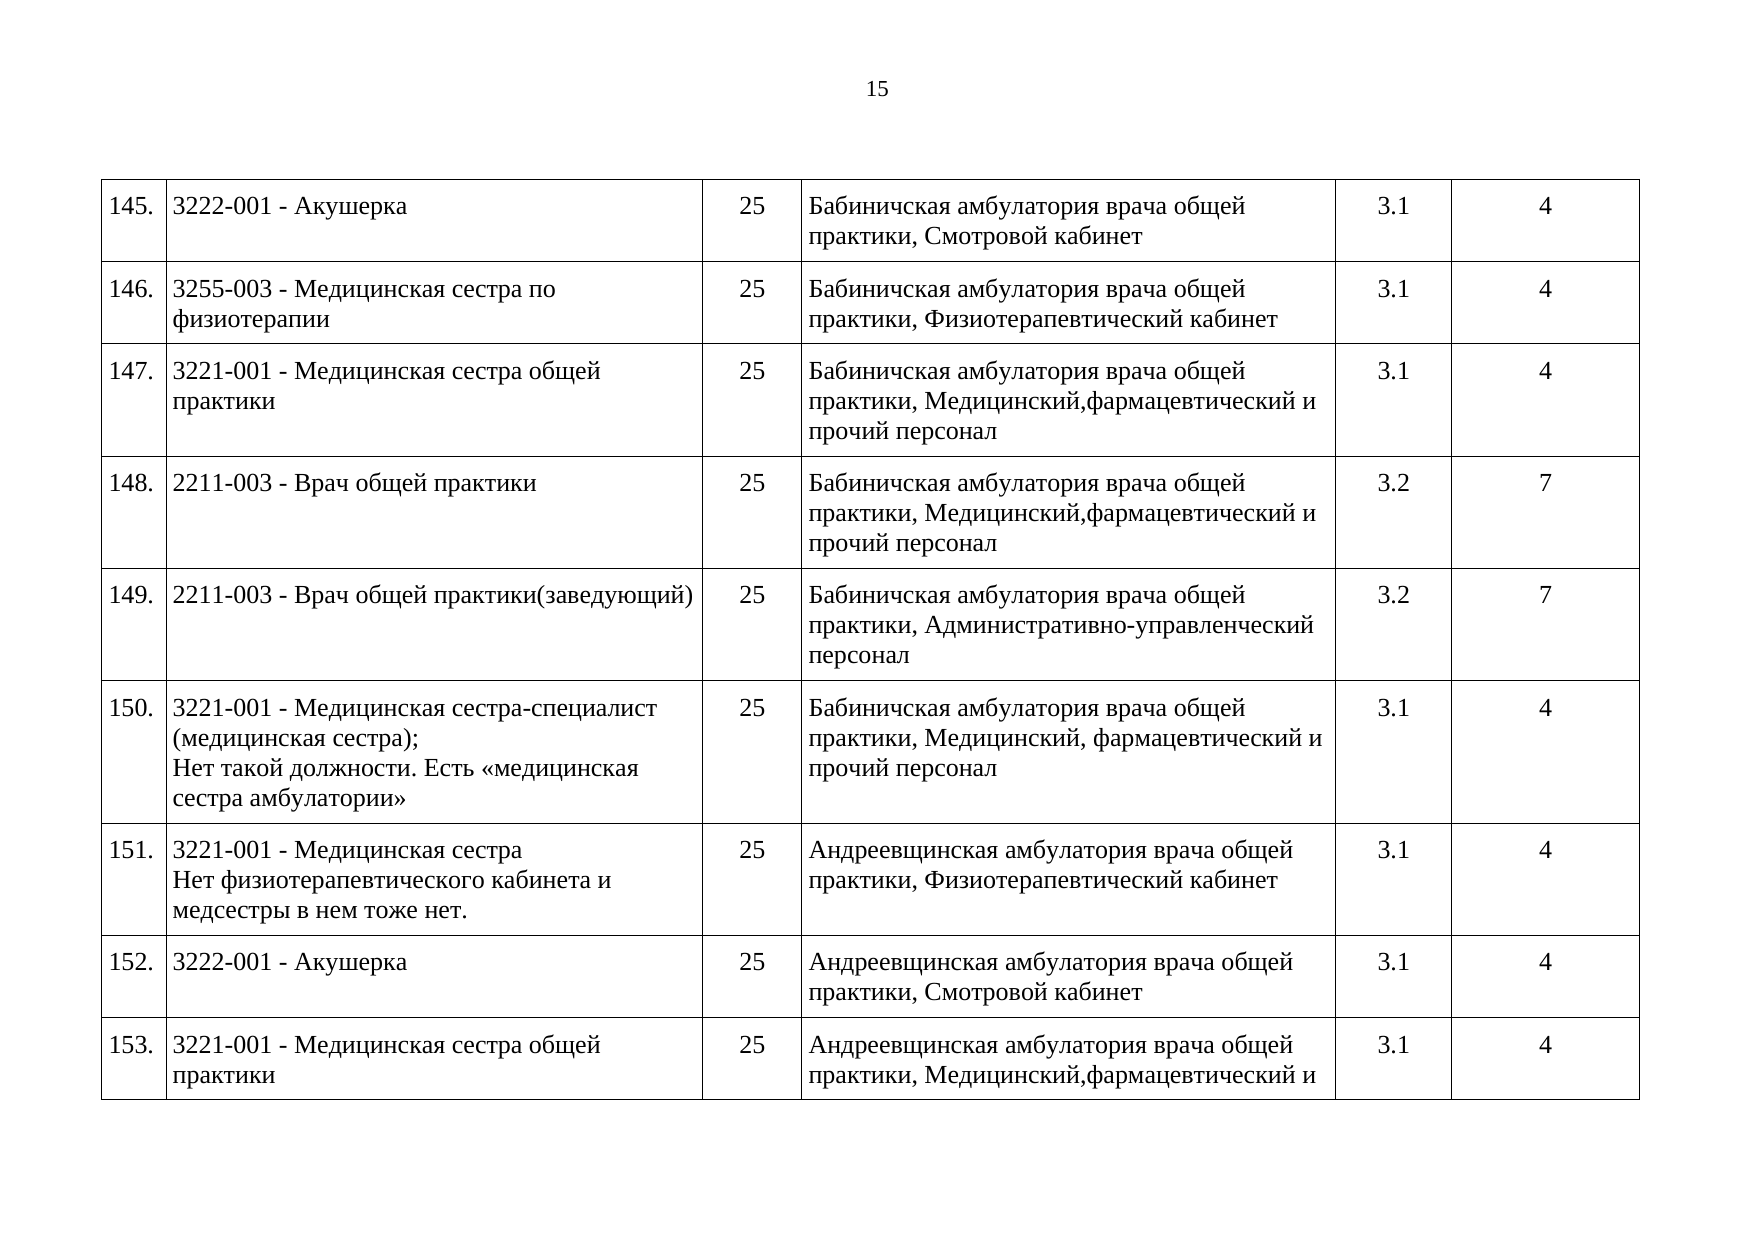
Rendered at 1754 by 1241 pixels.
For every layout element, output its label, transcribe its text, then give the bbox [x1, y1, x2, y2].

table_cell 3.1 [1336, 262, 1451, 343]
table_cell Бабиничская амбулатория врача общей практики, Смотровой кабинет [802, 180, 1335, 261]
table_cell Бабиничская амбулатория врача общей практики, Медицинский,фармацевтический и прочий персонал [802, 457, 1335, 568]
table_cell Андреевщинская амбулатория врача общей практики, Физиотерапевтический кабинет [802, 824, 1335, 935]
table_cell 3255-003 - Медицинская сестра по физиотерапии [167, 262, 702, 343]
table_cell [802, 1018, 1335, 1099]
table_cell [102, 344, 166, 456]
table_cell Бабиничская амбулатория врача общей практики, Медицинский,фармацевтический и прочий персонал [802, 344, 1335, 456]
table_cell 3.1 [1336, 344, 1451, 456]
table_cell Бабиничская амбулатория врача общей практики, Административно-управленческий персонал [802, 569, 1335, 680]
table_cell 3221-001 - Медицинская сестра Нет физиотерапевтического кабинета и медсестры в нем тоже нет. [167, 824, 702, 935]
table_cell 4 [1452, 262, 1639, 343]
table_cell 25 [703, 344, 801, 456]
table_cell [102, 681, 166, 822]
table_cell 3.1 [1336, 1018, 1451, 1099]
table_cell 25 [703, 681, 801, 822]
table_cell [102, 180, 166, 261]
table_cell [102, 936, 166, 1017]
table_cell 4 [1452, 936, 1639, 1017]
table_cell 25 [703, 180, 801, 261]
table_cell 25 [703, 262, 801, 343]
table_cell [102, 1018, 166, 1099]
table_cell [167, 1018, 702, 1099]
table_cell [102, 569, 166, 680]
table_cell 3.1 [1336, 180, 1451, 261]
table_cell 3221-001 - Медицинская сестра-специалист (медицинская сестра); Нет такой должности. Есть «медицинская сестра амбулатории» [167, 681, 702, 822]
table_cell 3222-001 - Акушерка [167, 180, 702, 261]
table_cell 25 [703, 1018, 801, 1099]
table_cell 25 [703, 457, 801, 568]
table_cell 4 [1452, 681, 1639, 822]
table_cell 3221-001 - Медицинская сестра общей практики [167, 344, 702, 456]
table_cell [102, 824, 166, 935]
table_cell 2211-003 - Врач общей практики [167, 457, 702, 568]
table_cell 3222-001 - Акушерка [167, 936, 702, 1017]
table_cell 25 [703, 824, 801, 935]
table_cell Бабиничская амбулатория врача общей практики, Медицинский, фармацевтический и прочий персонал [802, 681, 1335, 822]
table_cell 4 [1452, 180, 1639, 261]
table_cell 3.1 [1336, 824, 1451, 935]
table_cell 4 [1452, 1018, 1639, 1099]
table_cell 7 [1452, 457, 1639, 568]
table_cell 7 [1452, 569, 1639, 680]
table_cell 4 [1452, 824, 1639, 935]
table_cell 3.1 [1336, 681, 1451, 822]
table_cell [102, 262, 166, 343]
table_cell Андреевщинская амбулатория врача общей практики, Смотровой кабинет [802, 936, 1335, 1017]
table_cell 2211-003 - Врач общей практики(заведующий) [167, 569, 702, 680]
table_cell 3.1 [1336, 936, 1451, 1017]
table_cell Бабиничская амбулатория врача общей практики, Физиотерапевтический кабинет [802, 262, 1335, 343]
table_cell 25 [703, 569, 801, 680]
table_cell 3.2 [1336, 569, 1451, 680]
table_cell [102, 457, 166, 568]
table_cell 25 [703, 936, 801, 1017]
table_cell 4 [1452, 344, 1639, 456]
table_cell 3.2 [1336, 457, 1451, 568]
